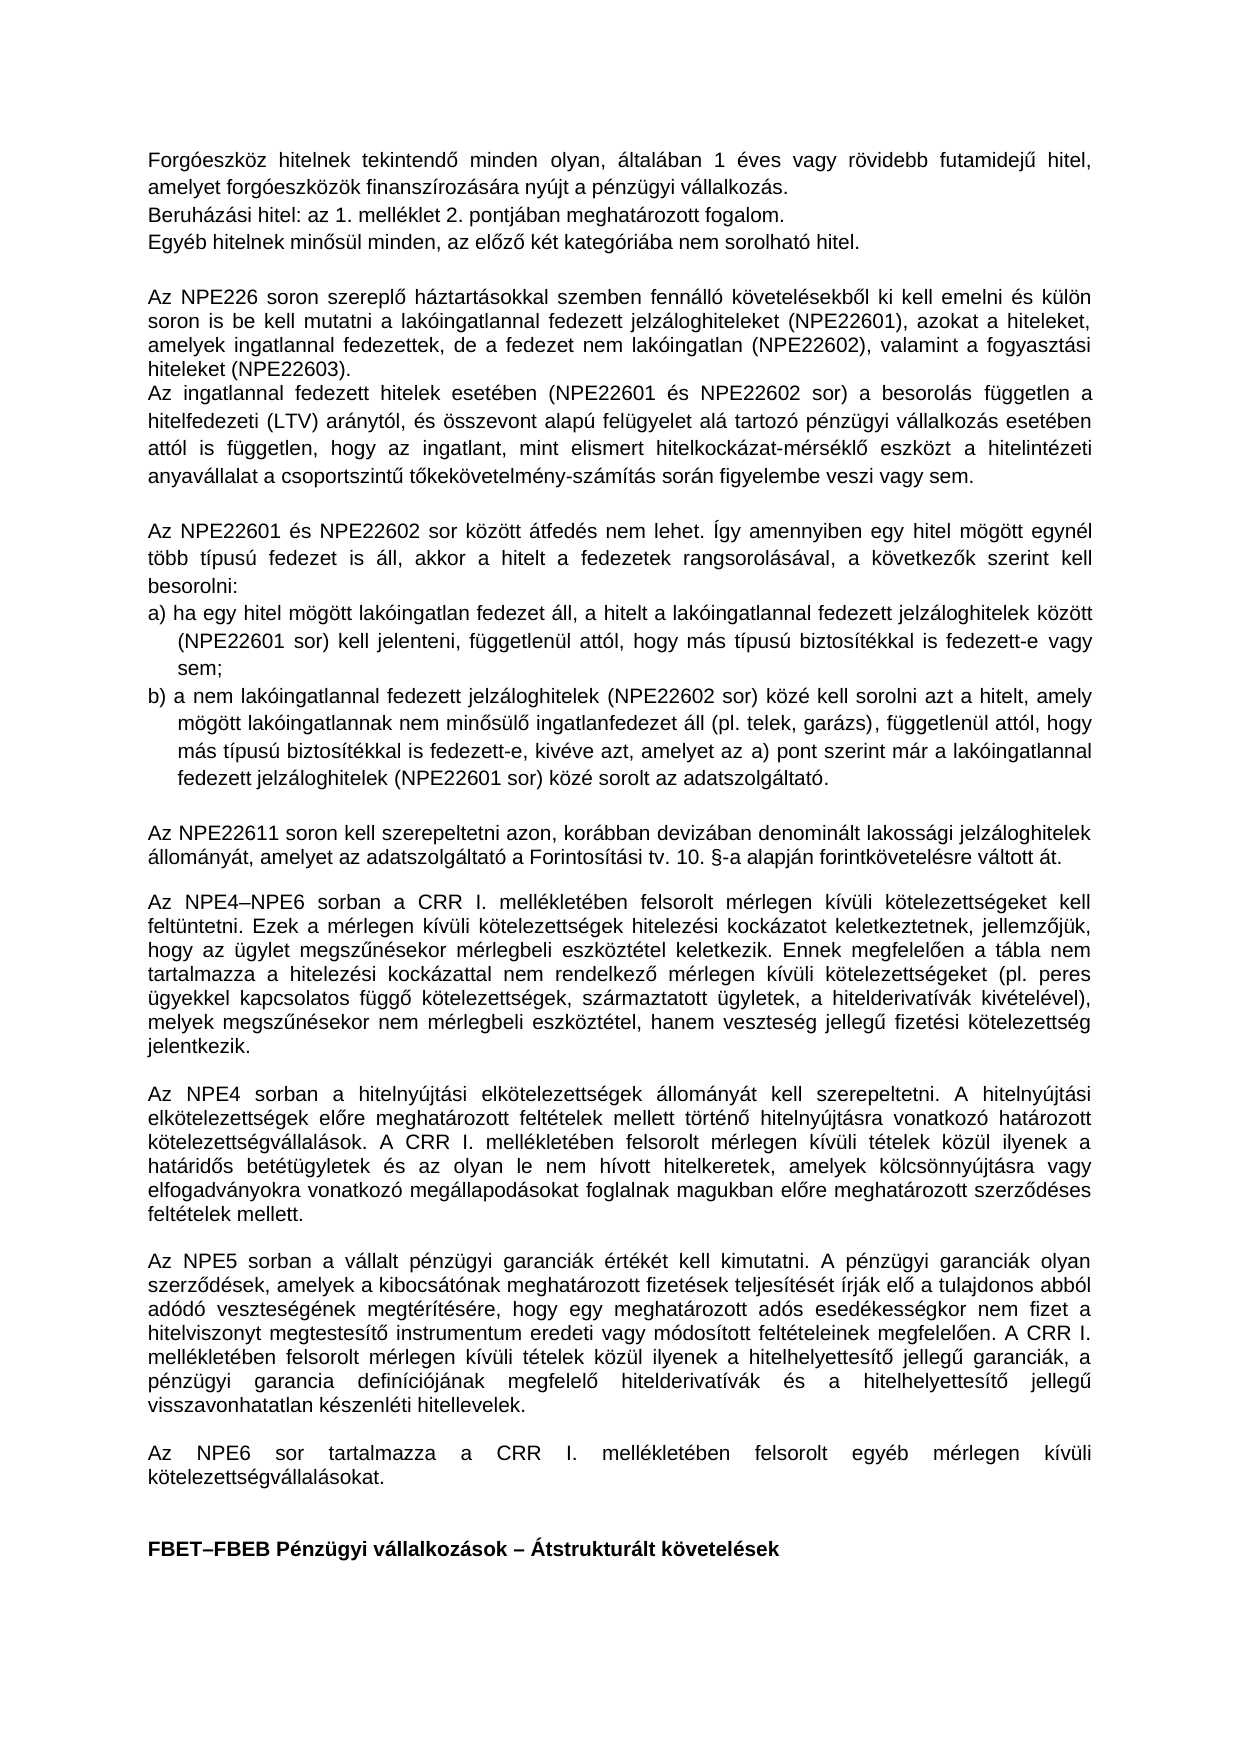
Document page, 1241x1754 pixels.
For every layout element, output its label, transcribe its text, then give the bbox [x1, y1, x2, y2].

list Az NPE22611 soron kell szerepeltetni azon, korábban devizában denominált lakossági jelzáloghitelek állományát, amelyet az adatszolgáltató a Forintosítási tv. 10. §-a alapján forintkövetelésre váltott át. [148, 821, 1092, 869]
list b) a nem lakóingatlannal fedezett jelzáloghitelek (NPE22602 sor) közé kell sorolni azt a hitelt, amely mögött lakóingatlannak nem minősülő ingatlanfedezet áll (pl. telek, garázs), függetlenül attól, hogy más típusú biztosítékkal is fedezett-e, kivéve azt, amelyet az a) pont szerint már a lakóingatlannal fedezett jelzáloghitelek (NPE22601 sor) közé sorolt az adatszolgáltató. [148, 683, 1092, 790]
text Az NPE6 sor tartalmazza a CRR I. mellékletében felsorolt egyéb mérlegen kívüli kötelezettségvállalásokat. [148, 1441, 1092, 1489]
list Egyéb hitelnek minősül minden, az előző két kategóriába nem sorolható hitel. [148, 230, 1092, 254]
list Az NPE22601 és NPE22602 sor között átfedés nem lehet. Így amennyiben egy hitel mögött egynél több típusú fedezet is áll, akkor a hitelt a fedezetek rangsorolásával, a következők szerint kell besorolni: [148, 518, 1092, 597]
list Forgóeszköz hitelnek tekintendő minden olyan, általában 1 éves vagy rövidebb futamidejű hitel, amelyet forgóeszközök finanszírozására nyújt a pénzügyi vállalkozás. [148, 148, 1092, 199]
subtitle FBET–FBEB Pénzügyi vállalkozások – Átstrukturált követelések [148, 1537, 1092, 1561]
list a) ha egy hitel mögött lakóingatlan fedezet áll, a hitelt a lakóingatlannal fedezett jelzáloghitelek között (NPE22601 sor) kell jelenteni, függetlenül attól, hogy más típusú biztosítékkal is fedezett-e vagy sem; [148, 601, 1092, 680]
text Az NPE5 sorban a vállalt pénzügyi garanciák értékét kell kimutatni. A pénzügyi garanciák olyan szerződések, amelyek a kibocsátónak meghatározott fizetések teljesítését írják elő a tulajdonos abból adódó veszteségének megtérítésére, hogy egy meghatározott adós esedékességkor nem fizet a hitelviszonyt megtestesítő instrumentum eredeti vagy módosított feltételeinek megfelelően. A CRR I. mellékletében felsorolt mérlegen kívüli tételek közül ilyenek a hitelhelyettesítő jellegű garanciák, a pénzügyi garancia definíciójának megfelelő hitelderivatívák és a hitelhelyettesítő jellegű visszavonhatatlan készenléti hitellevelek. [148, 1249, 1092, 1417]
list Beruházási hitel: az 1. melléklet 2. pontjában meghatározott fogalom. [148, 203, 1092, 227]
text Az NPE4–NPE6 sorban a CRR I. mellékletében felsorolt mérlegen kívüli kötelezettségeket kell feltüntetni. Ezek a mérlegen kívüli kötelezettségek hitelezési kockázatot keletkeztetnek, jellemzőjük, hogy az ügylet megszűnésekor mérlegbeli eszköztétel keletkezik. Ennek megfelelően a tábla nem tartalmazza a hitelezési kockázattal nem rendelkező mérlegen kívüli kötelezettségeket (pl. peres ügyekkel kapcsolatos függő kötelezettségek, származtatott ügyletek, a hitelderivatívák kivételével), melyek megszűnésekor nem mérlegbeli eszköztétel, hanem veszteség jellegű fizetési kötelezettség jelentkezik. [148, 890, 1092, 1058]
text Az NPE4 sorban a hitelnyújtási elkötelezettségek állományát kell szerepeltetni. A hitelnyújtási elkötelezettségek előre meghatározott feltételek mellett történő hitelnyújtásra vonatkozó határozott kötelezettségvállalások. A CRR I. mellékletében felsorolt mérlegen kívüli tételek közül ilyenek a határidős betétügyletek és az olyan le nem hívott hitelkeretek, amelyek kölcsönnyújtásra vagy elfogadványokra vonatkozó megállapodásokat foglalnak magukban előre meghatározott szerződéses feltételek mellett. [148, 1082, 1092, 1225]
list Az ingatlannal fedezett hitelek esetében (NPE22601 és NPE22602 sor) a besorolás független a hitelfedezeti (LTV) aránytól, és összevont alapú felügyelet alá tartozó pénzügyi vállalkozás esetében attól is független, hogy az ingatlant, mint elismert hitelkockázat-mérséklő eszközt a hitelintézeti anyavállalat a csoportszintű tőkekövetelmény-számítás során figyelembe veszi vagy sem. [148, 381, 1092, 487]
list Az NPE226 soron szereplő háztartásokkal szemben fennálló követelésekből ki kell emelni és külön soron is be kell mutatni a lakóingatlannal fedezett jelzáloghiteleket (NPE22601), azokat a hiteleket, amelyek ingatlannal fedezettek, de a fedezet nem lakóingatlan (NPE22602), valamint a fogyasztási hiteleket (NPE22603). [148, 285, 1092, 381]
